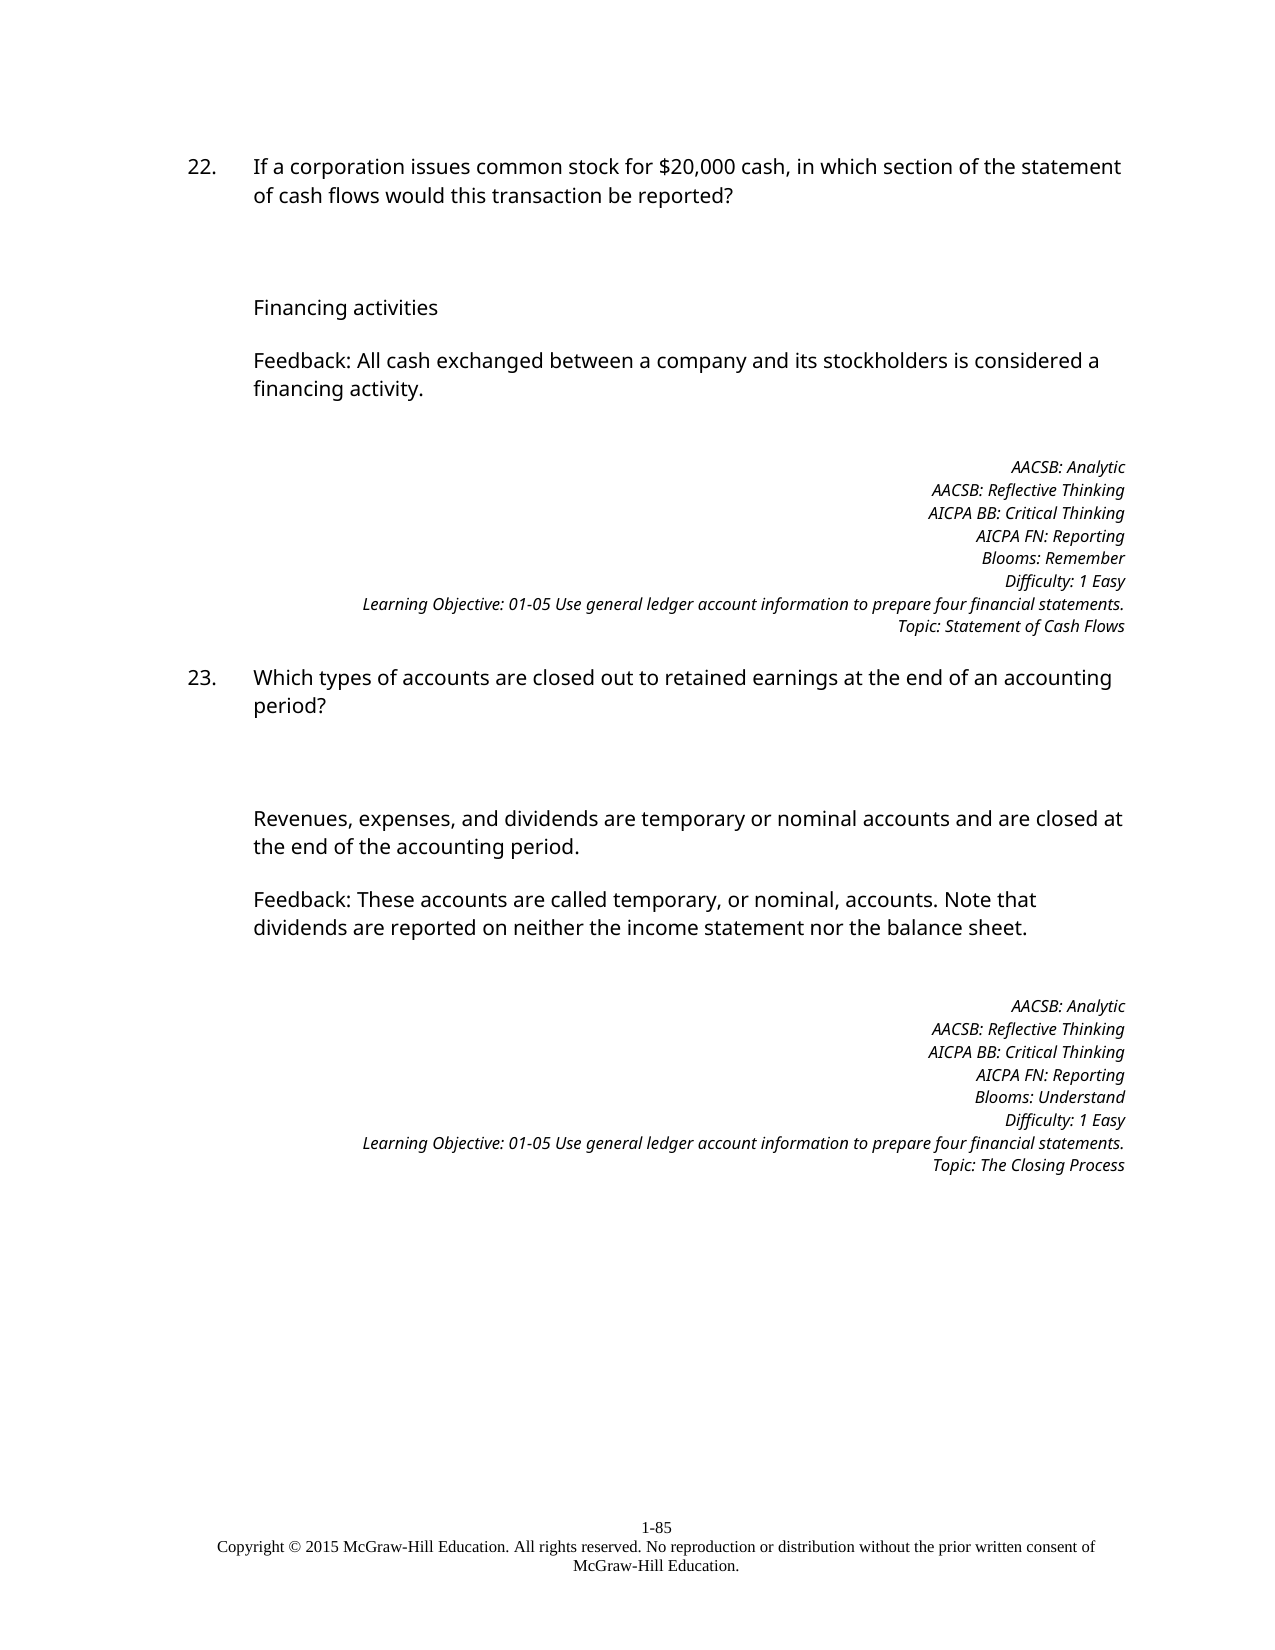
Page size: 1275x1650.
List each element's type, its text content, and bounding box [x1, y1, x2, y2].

table_header 22. [188, 153, 253, 431]
table_header 23. [188, 663, 253, 969]
table_header If a corporation issues common stock for $20,000 cash, in which section of the statement of cash flows would this transaction be reported? Financing activities Feedback: All cash exchanged between a company and its stockholders is considered a financing activity. [253, 153, 1125, 431]
table_header AACSB: Analytic AACSB: Reflective Thinking AICPA BB: Critical Thinking AICPA FN: Reporting Blooms: Remember Difficulty: 1 Easy Learning Objective: 01-05 Use general ledger account information to prepare four financial statements. Topic: Statement of Cash Flows [188, 456, 1125, 661]
table_header AACSB: Analytic AACSB: Reflective Thinking AICPA BB: Critical Thinking AICPA FN: Reporting Blooms: Understand Difficulty: 1 Easy Learning Objective: 01-05 Use general ledger account information to prepare four financial statements. Topic: The Closing Process [188, 995, 1125, 1199]
table_header Which types of accounts are closed out to retained earnings at the end of an accounting period? Revenues, expenses, and dividends are temporary or nominal accounts and are closed at the end of the accounting period. Feedback: These accounts are called temporary, or nominal, accounts. Note that dividends are reported on neither the income statement nor the balance sheet. [253, 663, 1125, 969]
